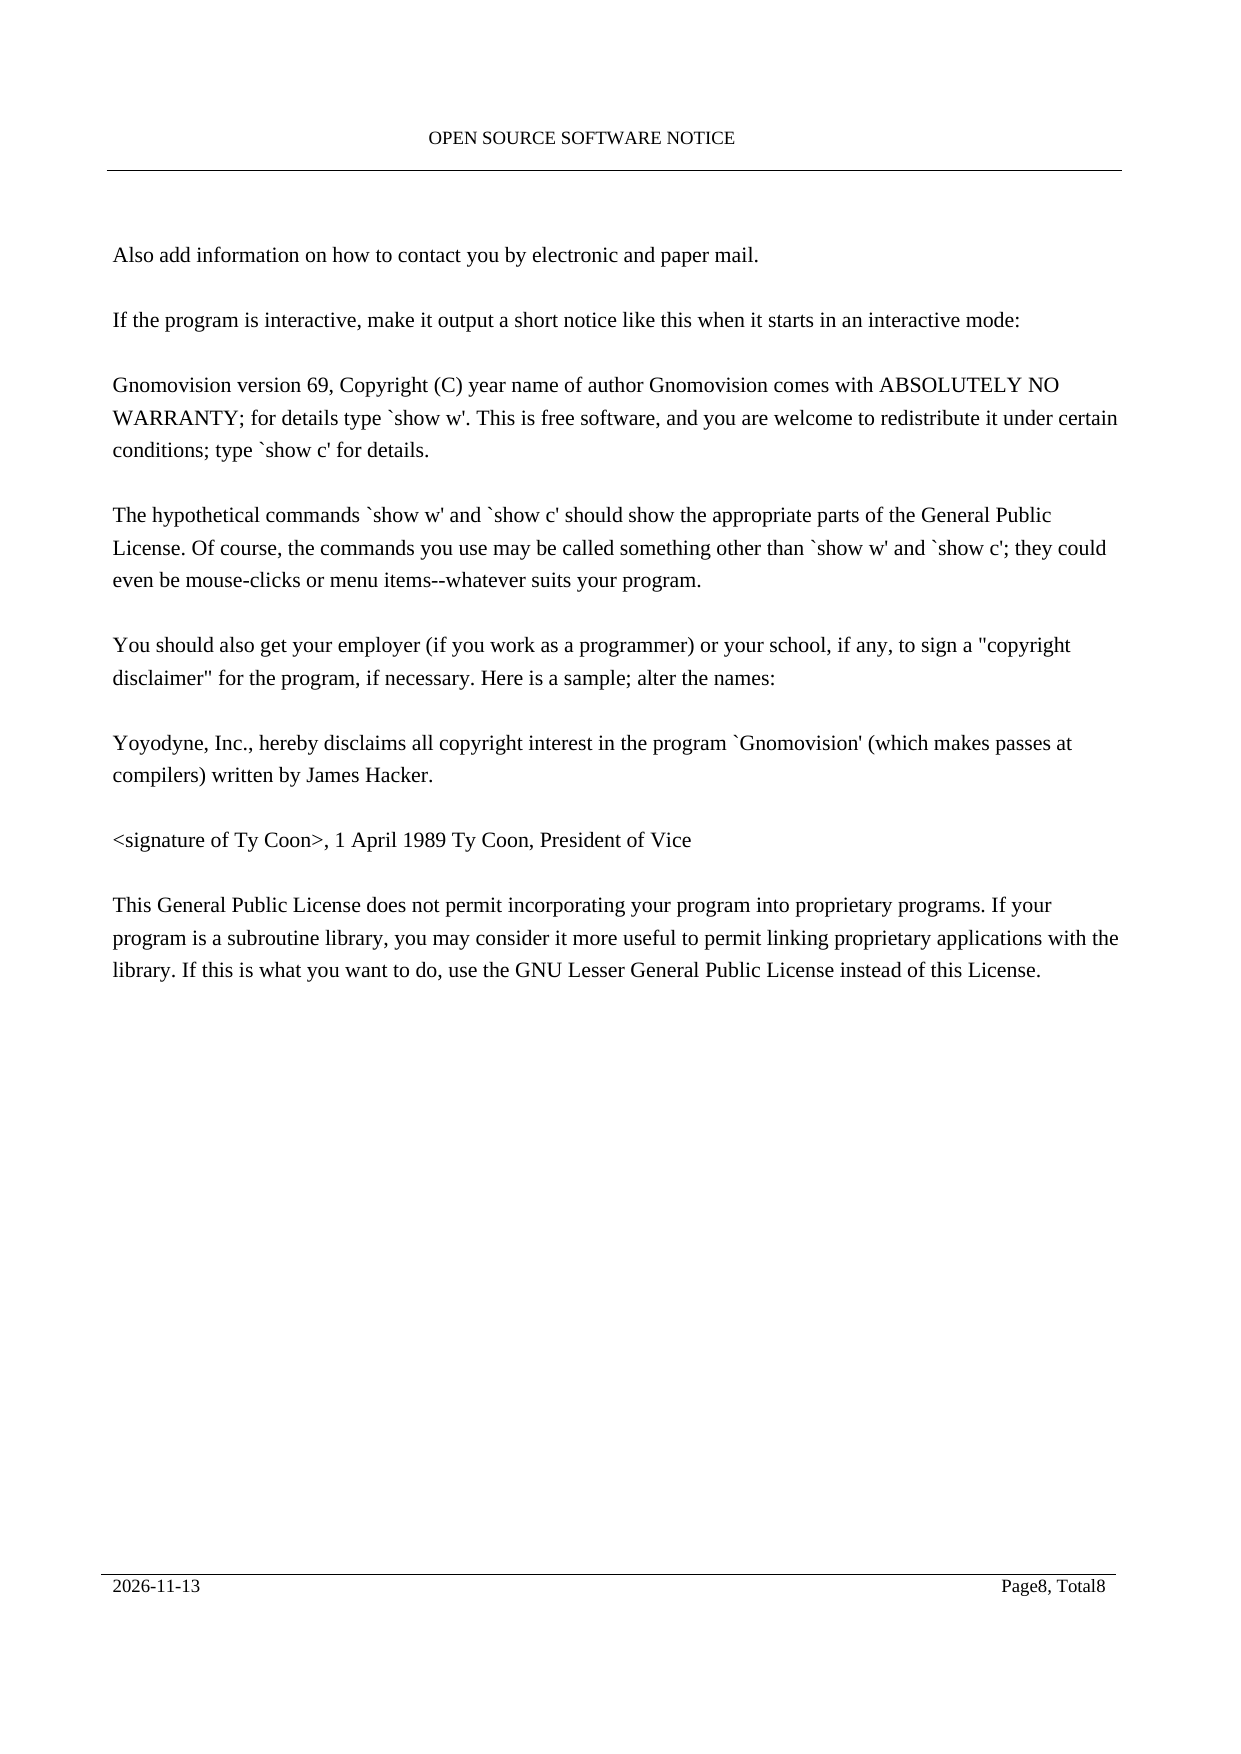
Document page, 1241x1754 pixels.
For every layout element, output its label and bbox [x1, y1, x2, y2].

text [112, 206, 1128, 986]
